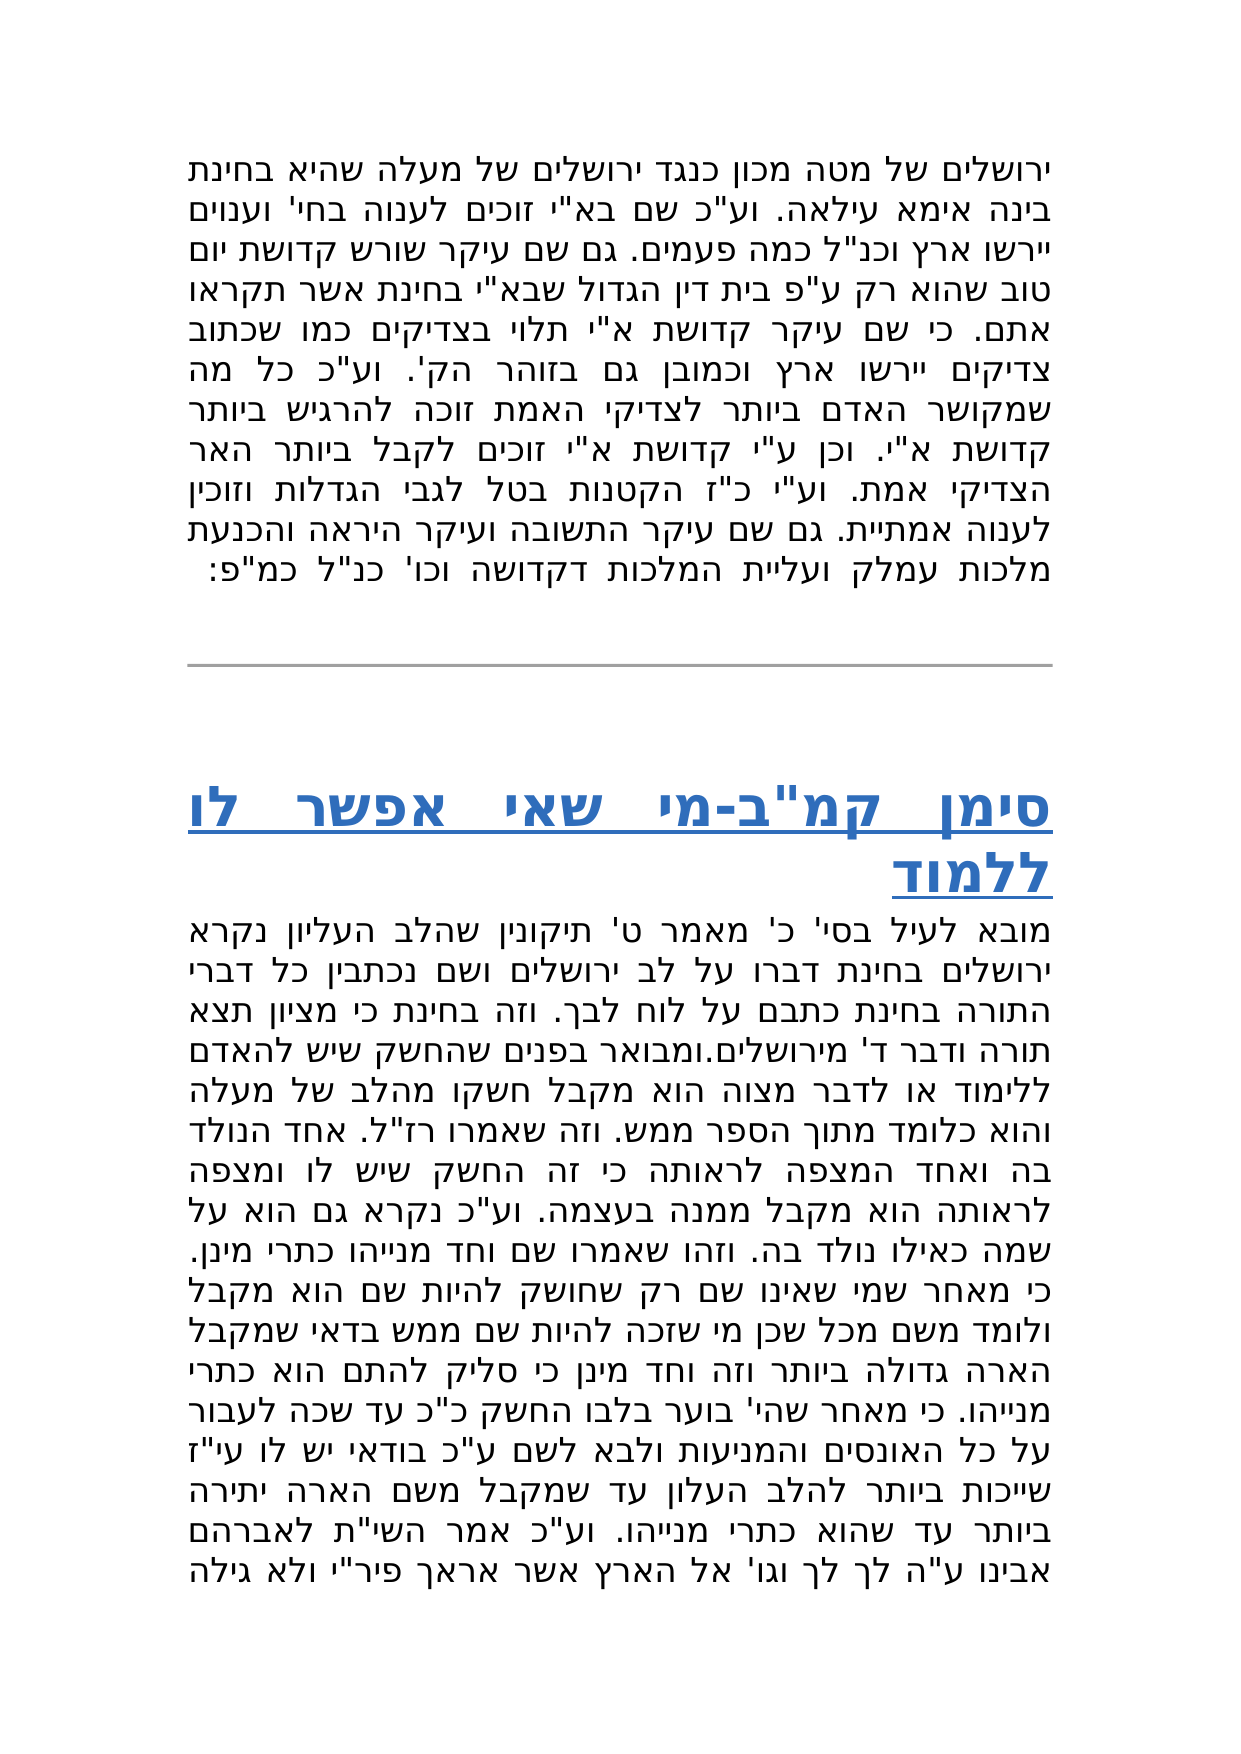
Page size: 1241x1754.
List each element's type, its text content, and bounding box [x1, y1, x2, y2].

text סימן קמ"ב-מי שאי אפשר לו ללמוד [187, 831, 1053, 905]
text סימן קמ"ב-מי שאי אפשר לו ללמוד [187, 774, 1053, 830]
text ירושלים של מטה מכון כנגד ירושלים של מעלה שהיא בחינת בינה אימא עילאה. וע"כ שם בא"י זוכים לענוה בחי' וענוים יירשו ארץ וכנ"ל כמה פעמים. גם שם עיקר שורש קדושת יום טוב שהוא רק ע"פ בית דין הגדול שבא"י בחינת אשר תקראו אתם. כי שם עיקר קדושת א"י תלוי בצדיקים כמו שכתוב צדיקים יירשו ארץ וכמובן גם בזוהר הק'. וע"כ כל מה שמקושר האדם ביותר לצדיקי האמת זוכה להרגיש ביותר קדושת א"י. וכן ע"י קדושת א"י זוכים לקבל ביותר האר הצדיקי אמת. וע"י כ"ז הקטנות בטל לגבי הגדלות וזוכין לענוה אמתיית. גם שם עיקר התשובה ועיקר היראה והכנעת מלכות עמלק ועליית המלכות דקדושה וכו' כנ"ל כמ"פ: [187, 150, 1053, 659]
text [187, 911, 1053, 1591]
